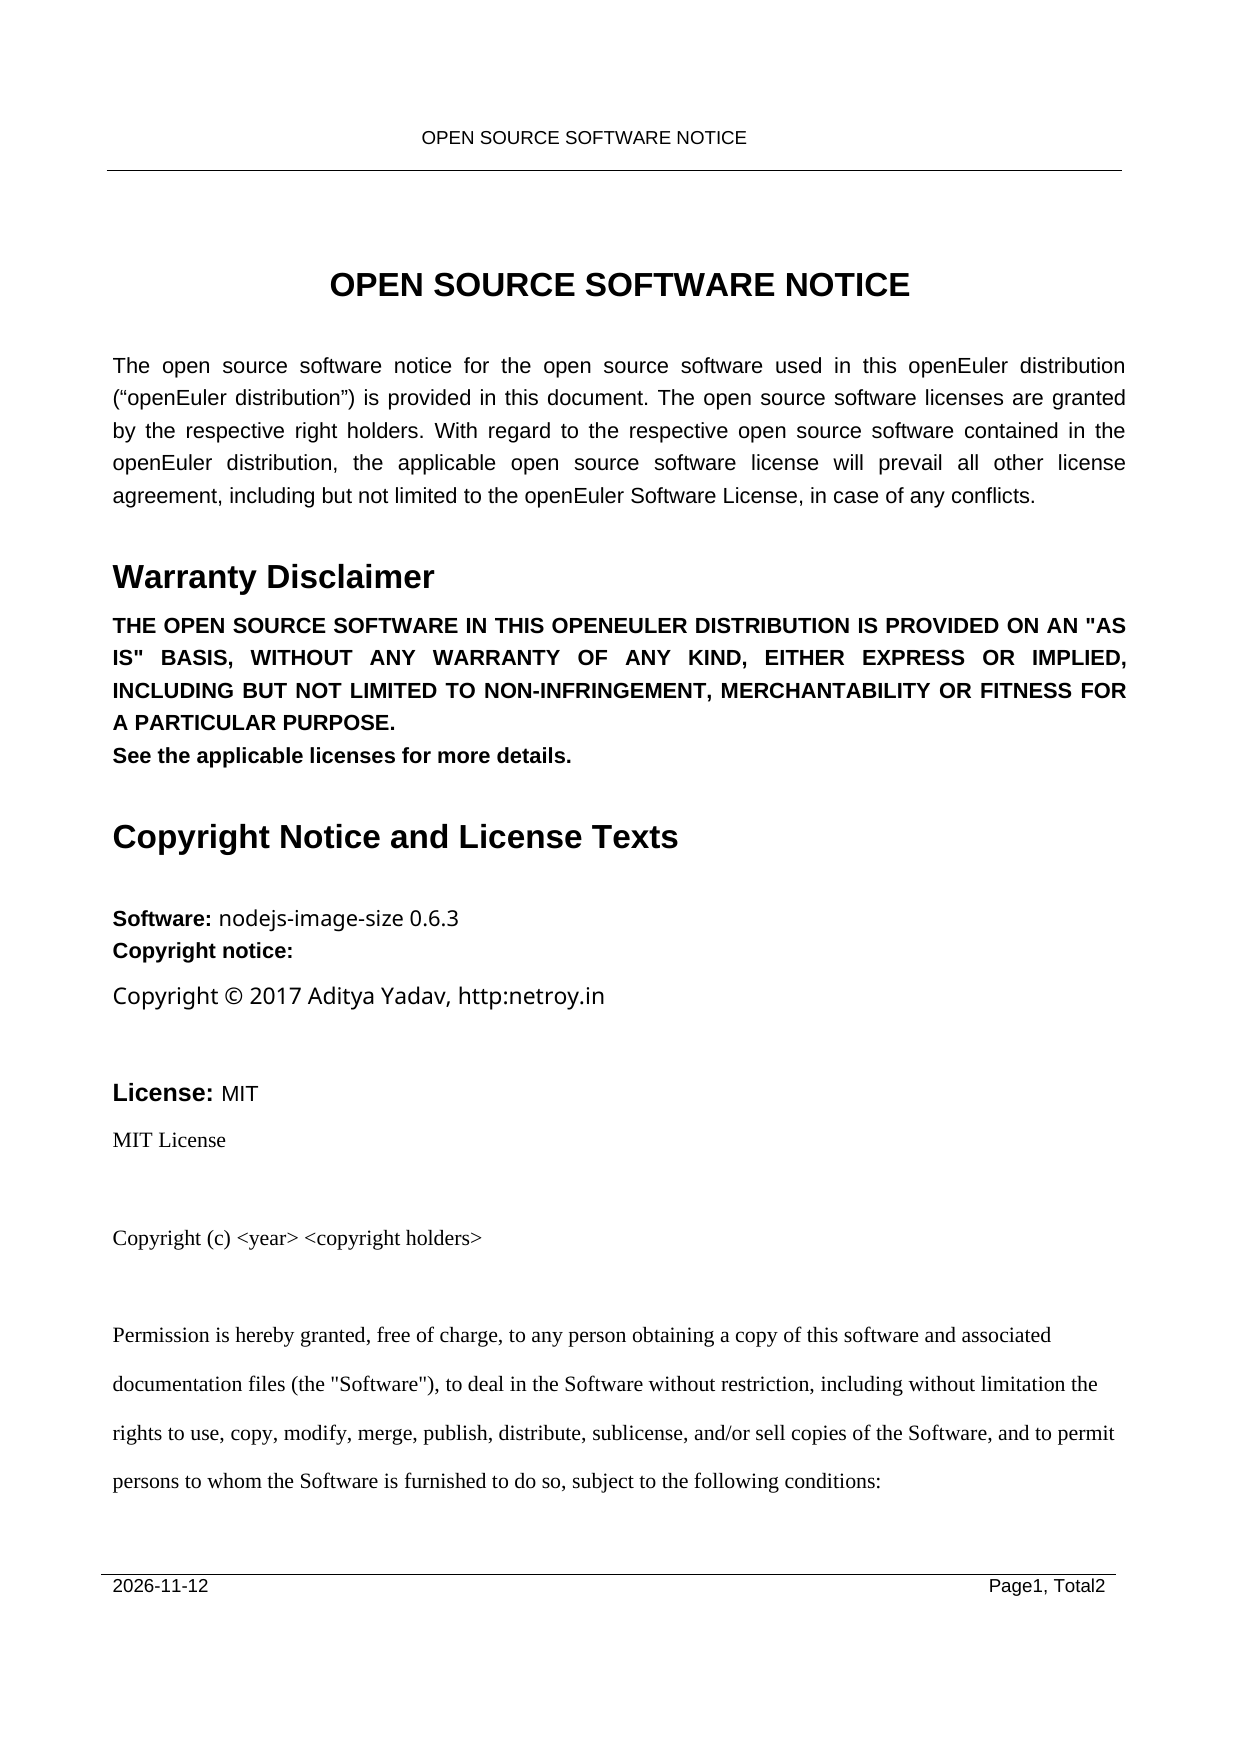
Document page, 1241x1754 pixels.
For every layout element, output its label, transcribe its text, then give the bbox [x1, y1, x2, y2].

text The open source software notice for the open source software used in this openEuler distribution (“openEuler distribution”) is provided in this document. The open source software licenses are granted by the respective right holders. With regard to the respective open source software contained in the openEuler distribution, the applicable open source software license will prevail all other license agreement, including but not limited to the openEuler Software License, in case of any conflicts. [112, 349, 1128, 511]
text Software: nodejs-image-size 0.6.3 [112, 901, 1128, 934]
text Copyright notice: [112, 934, 1128, 966]
text THE OPEN SOURCE SOFTWARE IN THIS OPENEULER DISTRIBUTION IS PROVIDED ON AN "AS IS" BASIS, WITHOUT ANY WARRANTY OF ANY KIND, EITHER EXPRESS OR IMPLIED, INCLUDING BUT NOT LIMITED TO NON-INFRINGEMENT, MERCHANTABILITY OR FITNESS FOR A PARTICULAR PURPOSE. See the applicable licenses for more details. [112, 609, 1128, 771]
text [112, 1123, 1128, 1497]
text License: MIT [112, 1077, 1128, 1109]
text OPEN SOURCE SOFTWARE NOTICE [112, 251, 1128, 316]
text Warranty Disclaimer [112, 544, 1128, 609]
text Copyright Notice and License Texts [112, 804, 1128, 869]
text Copyright © 2017 Aditya Yadav, http:netroy.in [112, 979, 1128, 1060]
